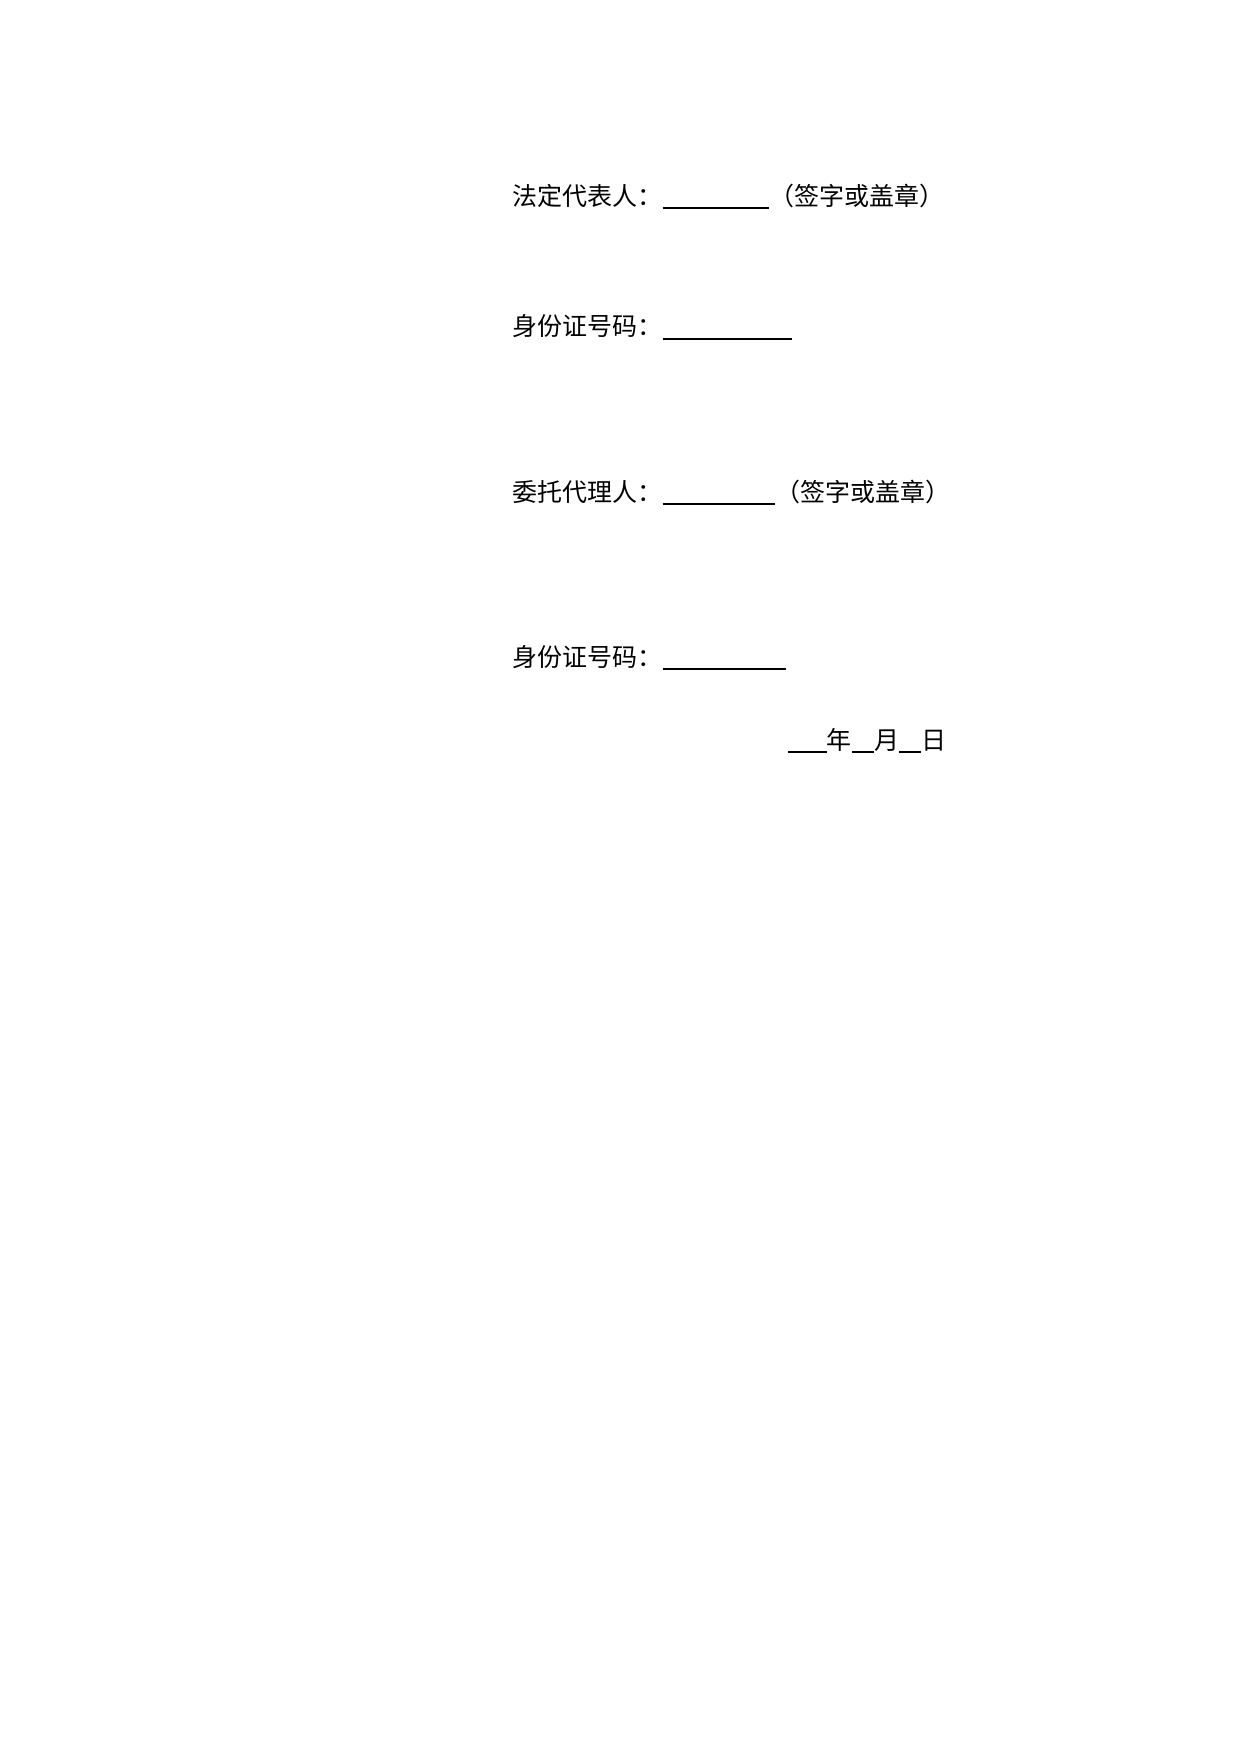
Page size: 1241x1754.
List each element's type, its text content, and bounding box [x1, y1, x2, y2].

text 委托代理人： （签字或盖章） [187, 458, 1053, 523]
text 年 月 日 [187, 706, 1053, 771]
text 身份证号码： [187, 623, 1053, 688]
text 法定代表人： （签字或盖章） [187, 162, 1053, 227]
text 身份证号码： [187, 292, 1053, 357]
